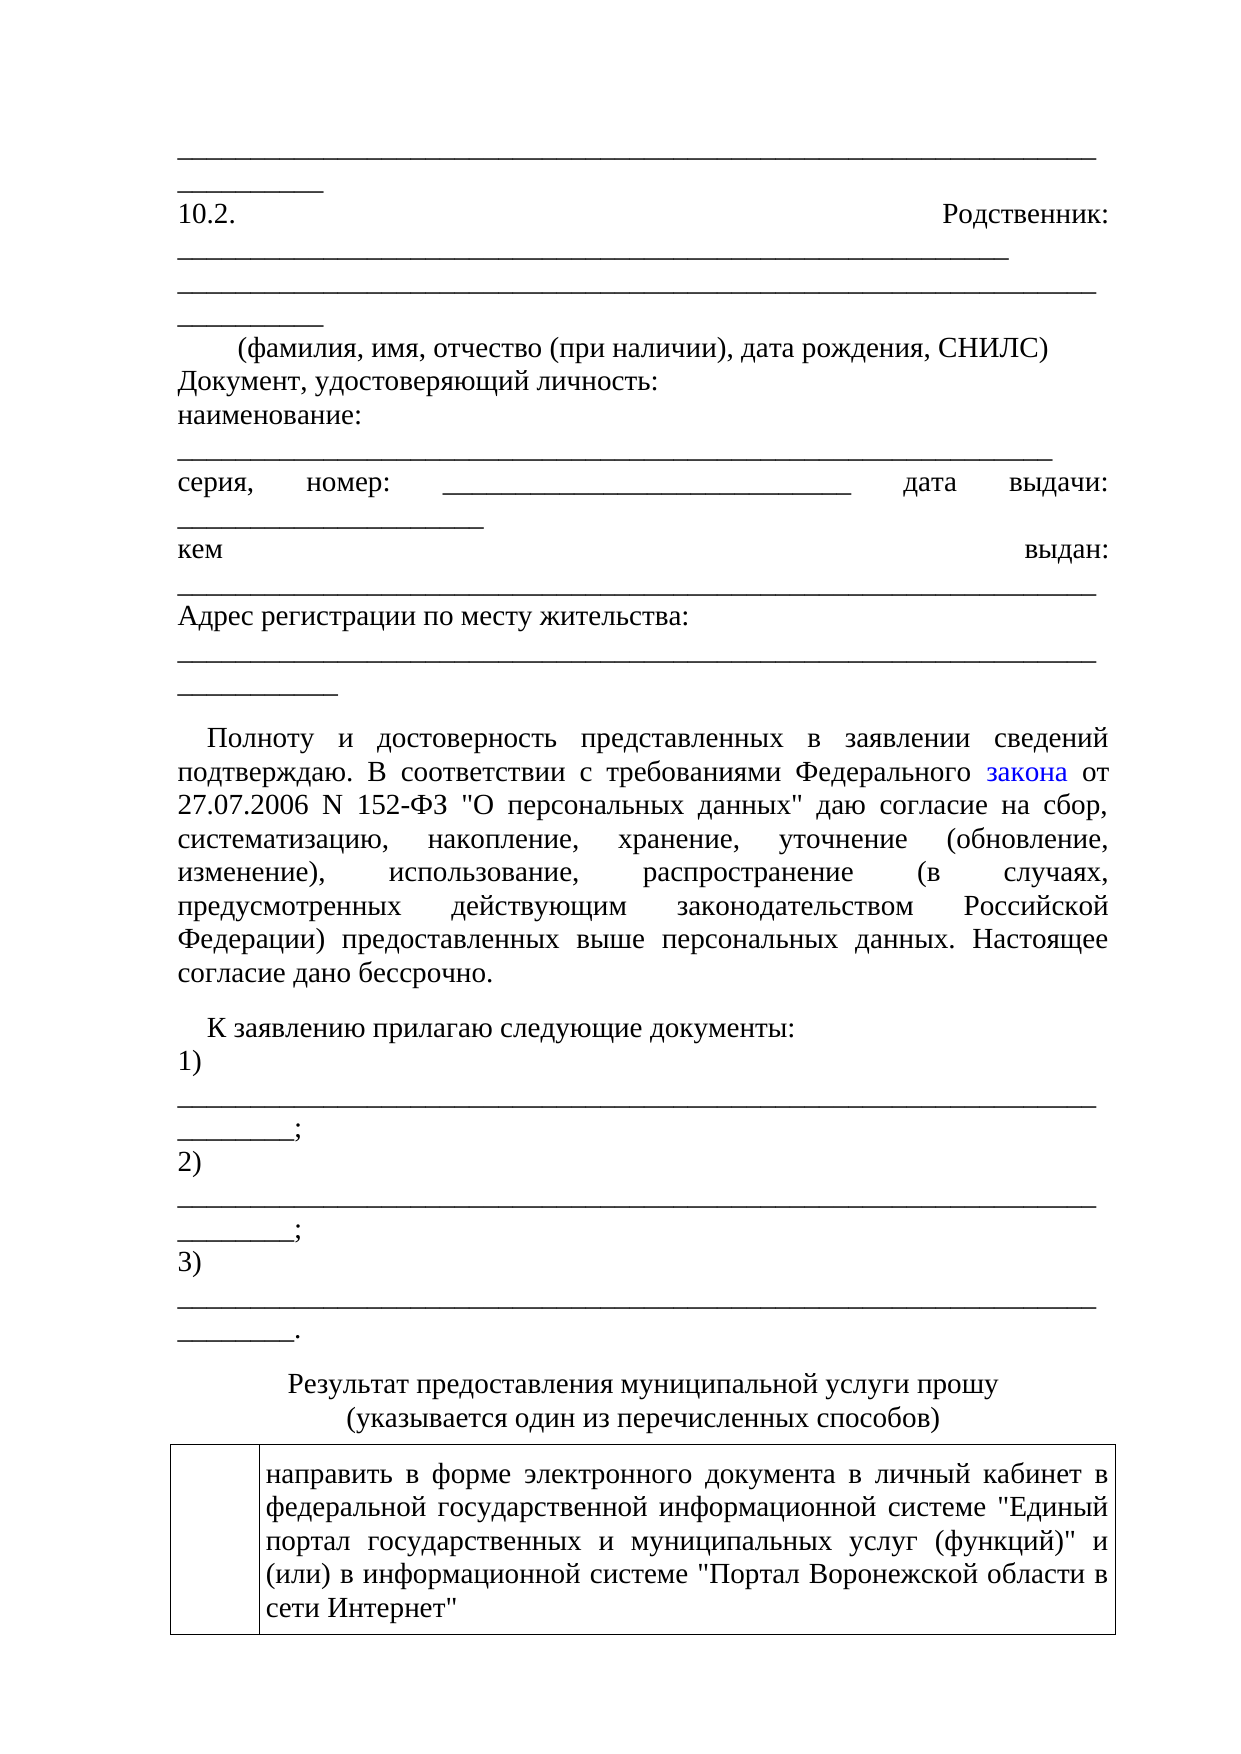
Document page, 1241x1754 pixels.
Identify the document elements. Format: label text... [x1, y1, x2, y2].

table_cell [171, 118, 1116, 709]
table_cell Результат предоставления муниципальной услуги прошу (указывается один из перечисленных способов) [171, 1356, 1116, 1444]
table_cell К заявлению прилагаю следующие документы: 1) _______________________________________________________________________; 2) _______________________________________________________________________; 3) _______________________________________________________________________. [171, 999, 1116, 1356]
table_cell Полноту и достоверность представленных в заявлении сведений подтверждаю. В соответствии с требованиями Федерального закона от 27.07.2006 N 152-ФЗ "О персональных данных" даю согласие на сбор, систематизацию, накопление, хранение, уточнение (обновление, изменение), использование, распространение (в случаях, предусмотренных действующим законодательством Российской Федерации) предоставленных выше персональных данных. Настоящее согласие дано бессрочно. [171, 710, 1116, 999]
table_cell направить в форме электронного документа в личный кабинет в федеральной государственной информационной системе "Единый портал государственных и муниципальных услуг (функций)" и (или) в информационной системе "Портал Воронежской области в сети Интернет" [260, 1445, 1115, 1634]
table_cell [171, 1445, 259, 1634]
